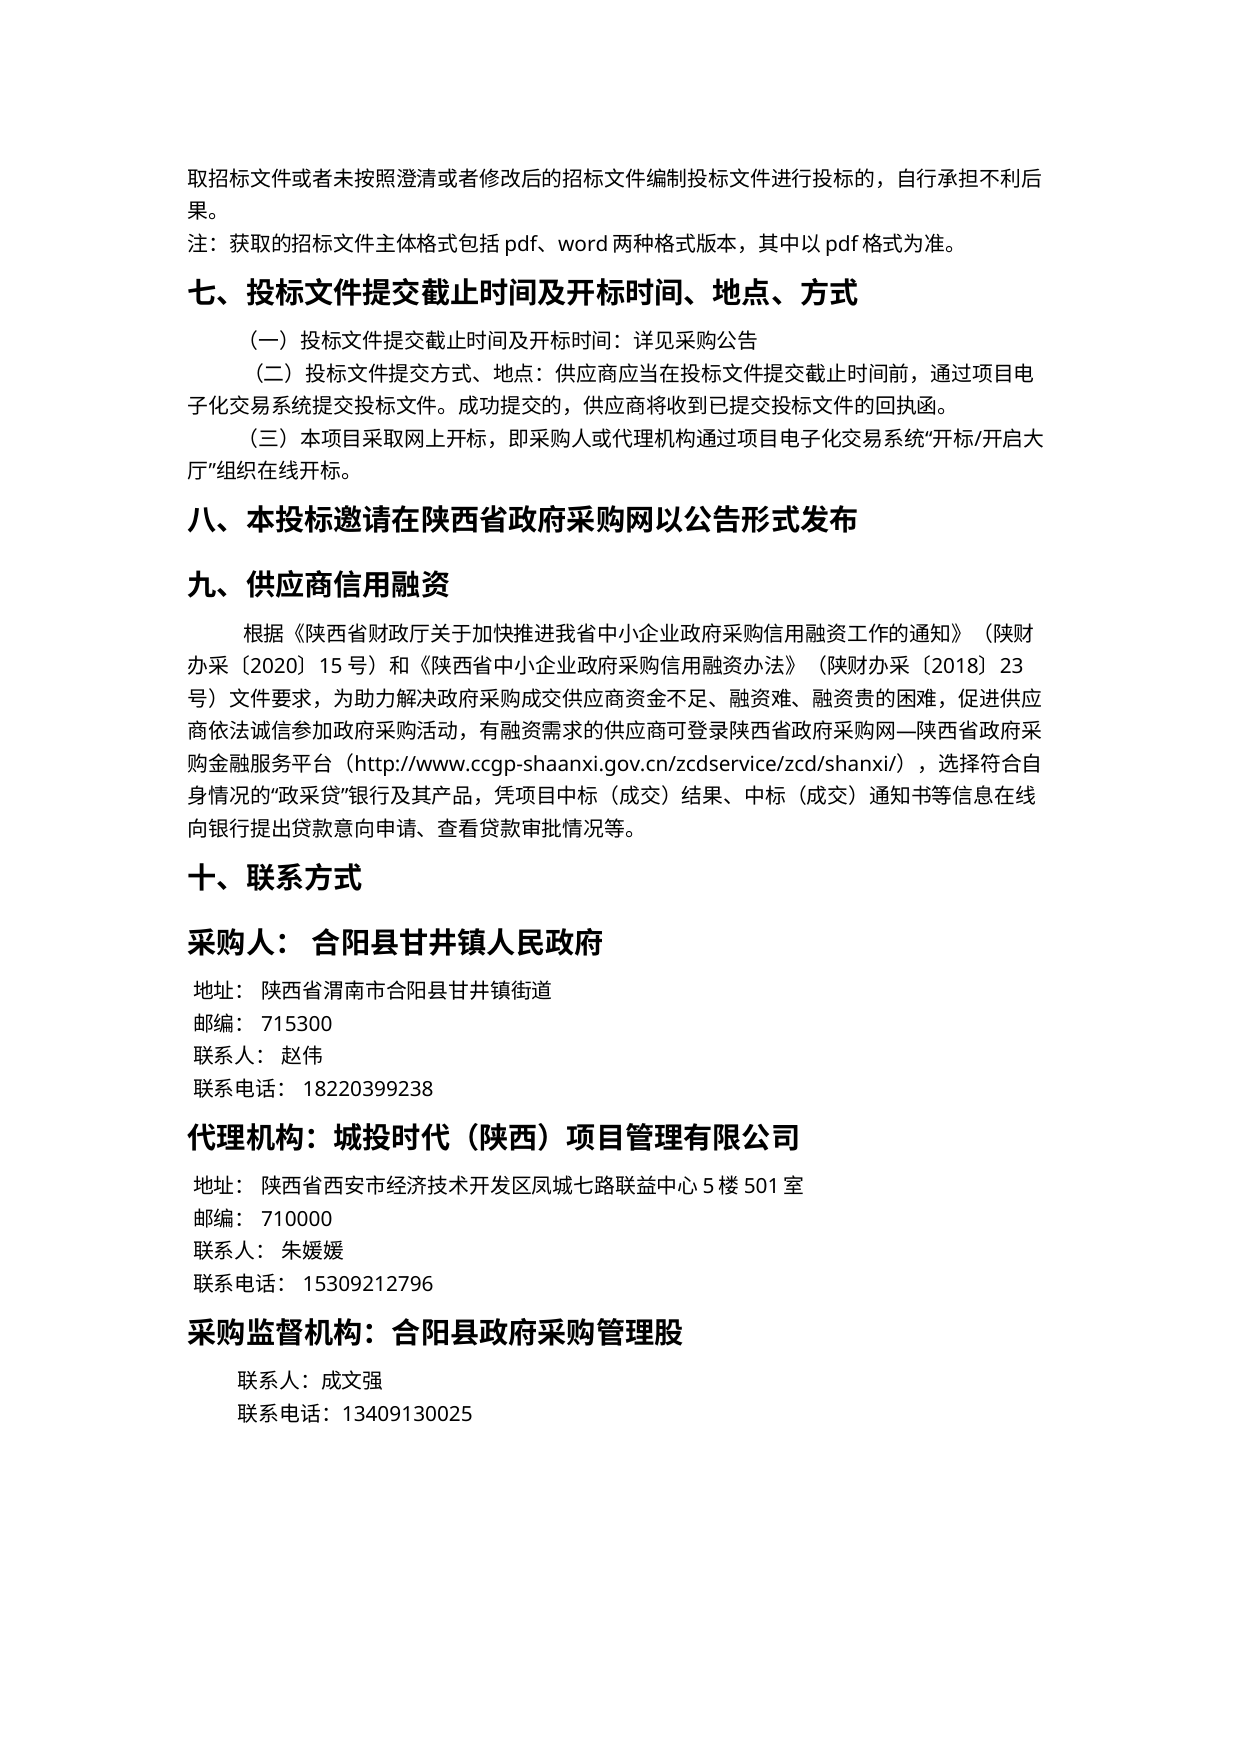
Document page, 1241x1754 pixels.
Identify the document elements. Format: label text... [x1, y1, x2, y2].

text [187, 162, 1053, 227]
text 联系电话：13409130025 [187, 1397, 1053, 1429]
text 联系电话： 15309212796 [187, 1267, 1053, 1299]
text 地址： 陕西省西安市经济技术开发区凤城七路联益中心5楼501室 [187, 1169, 1053, 1202]
text 联系电话： 18220399238 [187, 1072, 1053, 1104]
text 联系人： 赵伟 [187, 1039, 1053, 1072]
text 根据《陕西省财政厅关于加快推进我省中小企业政府采购信用融资工作的通知》（陕财办采〔2020〕15 号）和《陕西省中小企业政府采购信用融资办法》（陕财办采〔2018〕23 号）文件要求，为助力解决政府采购成交供应商资金不足、融资难、融资贵的困难，促进供应商依法诚信参加政府采购活动，有融资需求的供应商可登录陕西省政府采购网—陕西省政府采购金融服务平台（http://www.ccgp-shaanxi.gov.cn/zcdservice/zcd/shanxi/），选择符合自身情况的“政采贷”银行及其产品，凭项目中标（成交）结果、中标（成交）通知书等信息在线向银行提出贷款意向申请、查看贷款审批情况等。 [187, 617, 1053, 844]
text 地址： 陕西省渭南市合阳县甘井镇街道 [187, 974, 1053, 1007]
text 邮编： 715300 [187, 1007, 1053, 1039]
text 七、投标文件提交截止时间及开标时间、地点、方式 [187, 259, 1053, 324]
text 注：获取的招标文件主体格式包括pdf、word两种格式版本，其中以pdf格式为准。 [187, 227, 1053, 259]
text 邮编： 710000 [187, 1202, 1053, 1234]
text （二）投标文件提交方式、地点：供应商应当在投标文件提交截止时间前，通过项目电子化交易系统提交投标文件。成功提交的，供应商将收到已提交投标文件的回执函。 [187, 357, 1053, 422]
text 联系人：成文强 [187, 1364, 1053, 1397]
text （一）投标文件提交截止时间及开标时间：详见采购公告 [187, 324, 1053, 357]
text 八、本投标邀请在陕西省政府采购网以公告形式发布 [187, 487, 1053, 552]
text 代理机构：城投时代（陕西）项目管理有限公司 [187, 1104, 1053, 1169]
text （三）本项目采取网上开标，即采购人或代理机构通过项目电子化交易系统“开标/开启大厅”组织在线开标。 [187, 422, 1053, 487]
text 采购人： 合阳县甘井镇人民政府 [187, 909, 1053, 974]
text 十、联系方式 [187, 844, 1053, 909]
text 九、供应商信用融资 [187, 552, 1053, 617]
text 采购监督机构：合阳县政府采购管理股 [187, 1299, 1053, 1364]
text 联系人： 朱媛媛 [187, 1234, 1053, 1267]
